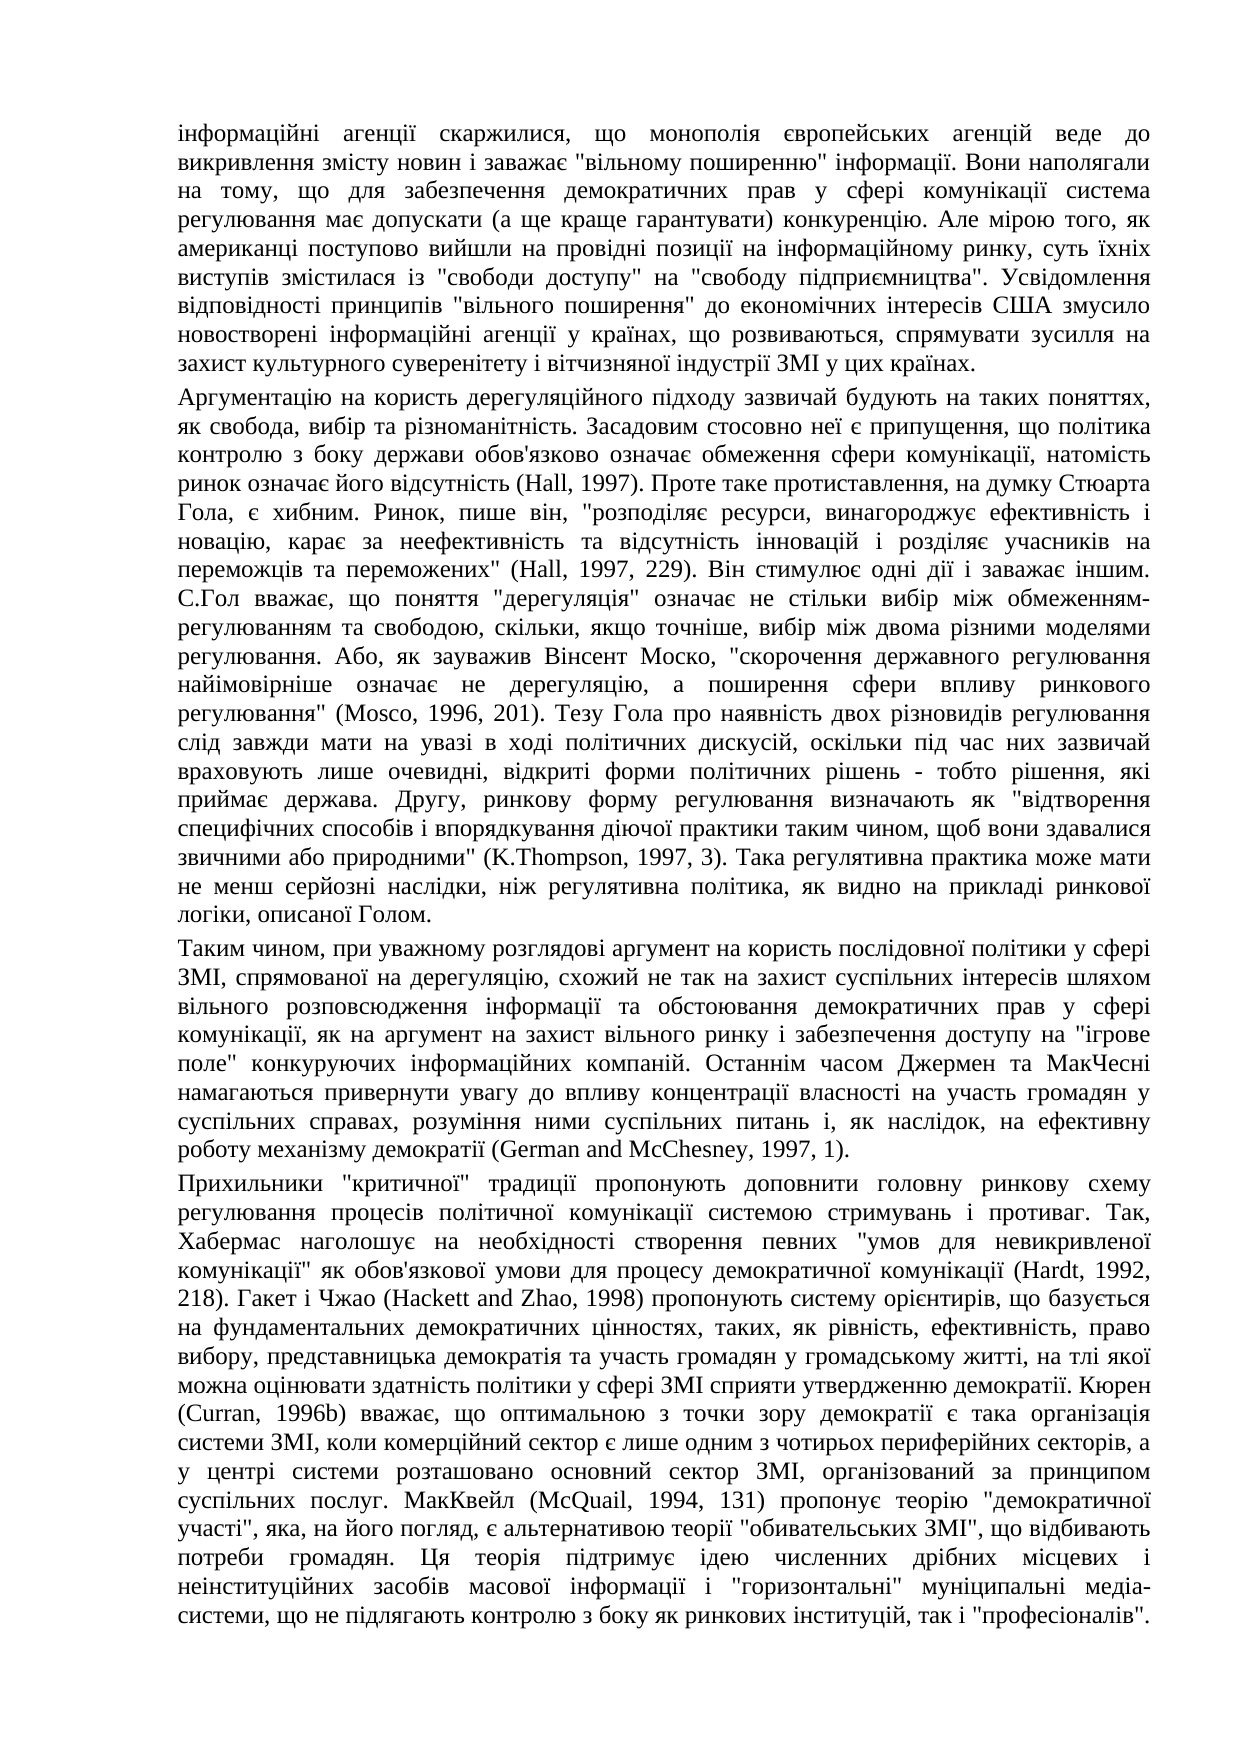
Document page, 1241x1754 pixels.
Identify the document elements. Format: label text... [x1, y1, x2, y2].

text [177, 1168, 1152, 1628]
text Таким чином, при уважному розглядові аргумент на користь послідовної політики у сфері ЗМІ, спрямованої на дерегуляцію, схожий не так на захист суспільних інтересів шляхом вільного розповсюдження інформації та обстоювання демократичних прав у сфері комунікації, як на аргумент на захист вільного ринку і забезпечення доступу на "ігрове поле" конкуруючих інформаційних компаній. Останнім часом Джермен та МакЧесні намагаються привернути увагу до впливу концентрації власності на участь громадян у суспільних справах, розуміння ними суспільних питань і, як наслідок, на ефективну роботу механізму демократії (German and McChesney, 1997, 1). [177, 933, 1152, 1163]
text Аргументацію на користь дерегуляційного підходу зазвичай будують на таких поняттях, як свобода, вибір та різноманітність. Засадовим стосовно неї є припущення, що політика контролю з боку держави обов'язково означає обмеження сфери комунікації, натомість ринок означає його відсутність (Hall, 1997). Проте таке протиставлення, на думку Стюарта Гола, є хибним. Ринок, пише він, "розподіляє ресурси, винагороджує ефективність і новацію, карає за неефективність та відсутність інновацій і розділяє учасників на переможців та переможених" (Hall, 1997, 229). Він стимулює одні дії і заважає іншим. С.Гол вважає, що поняття "дерегуляція" означає не стільки вибір між обмеженням-регулюванням та свободою, скільки, якщо точніше, вибір між двома різними моделями регулювання. Або, як зауважив Вінсент Моско, "скорочення державного регулювання найімовірніше означає не дерегуляцію, а поширення сфери впливу ринкового регулювання" (Mosco, 1996, 201). Тезу Гола про наявність двох різновидів регулювання слід завжди мати на увазі в ході політичних дискусій, оскільки під час них зазвичай враховують лише очевидні, відкриті форми політичних рішень - тобто рішення, які приймає держава. Другу, ринкову форму регулювання визначають як "відтворення специфічних способів і впорядкування діючої практики таким чином, щоб вони здавалися звичними або природними" (K.Thompson, 1997, 3). Така регулятивна практика може мати не менш серйозні наслідки, ніж регулятивна політика, як видно на прикладі ринкової логіки, описаної Голом. [177, 382, 1152, 928]
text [177, 118, 1152, 377]
